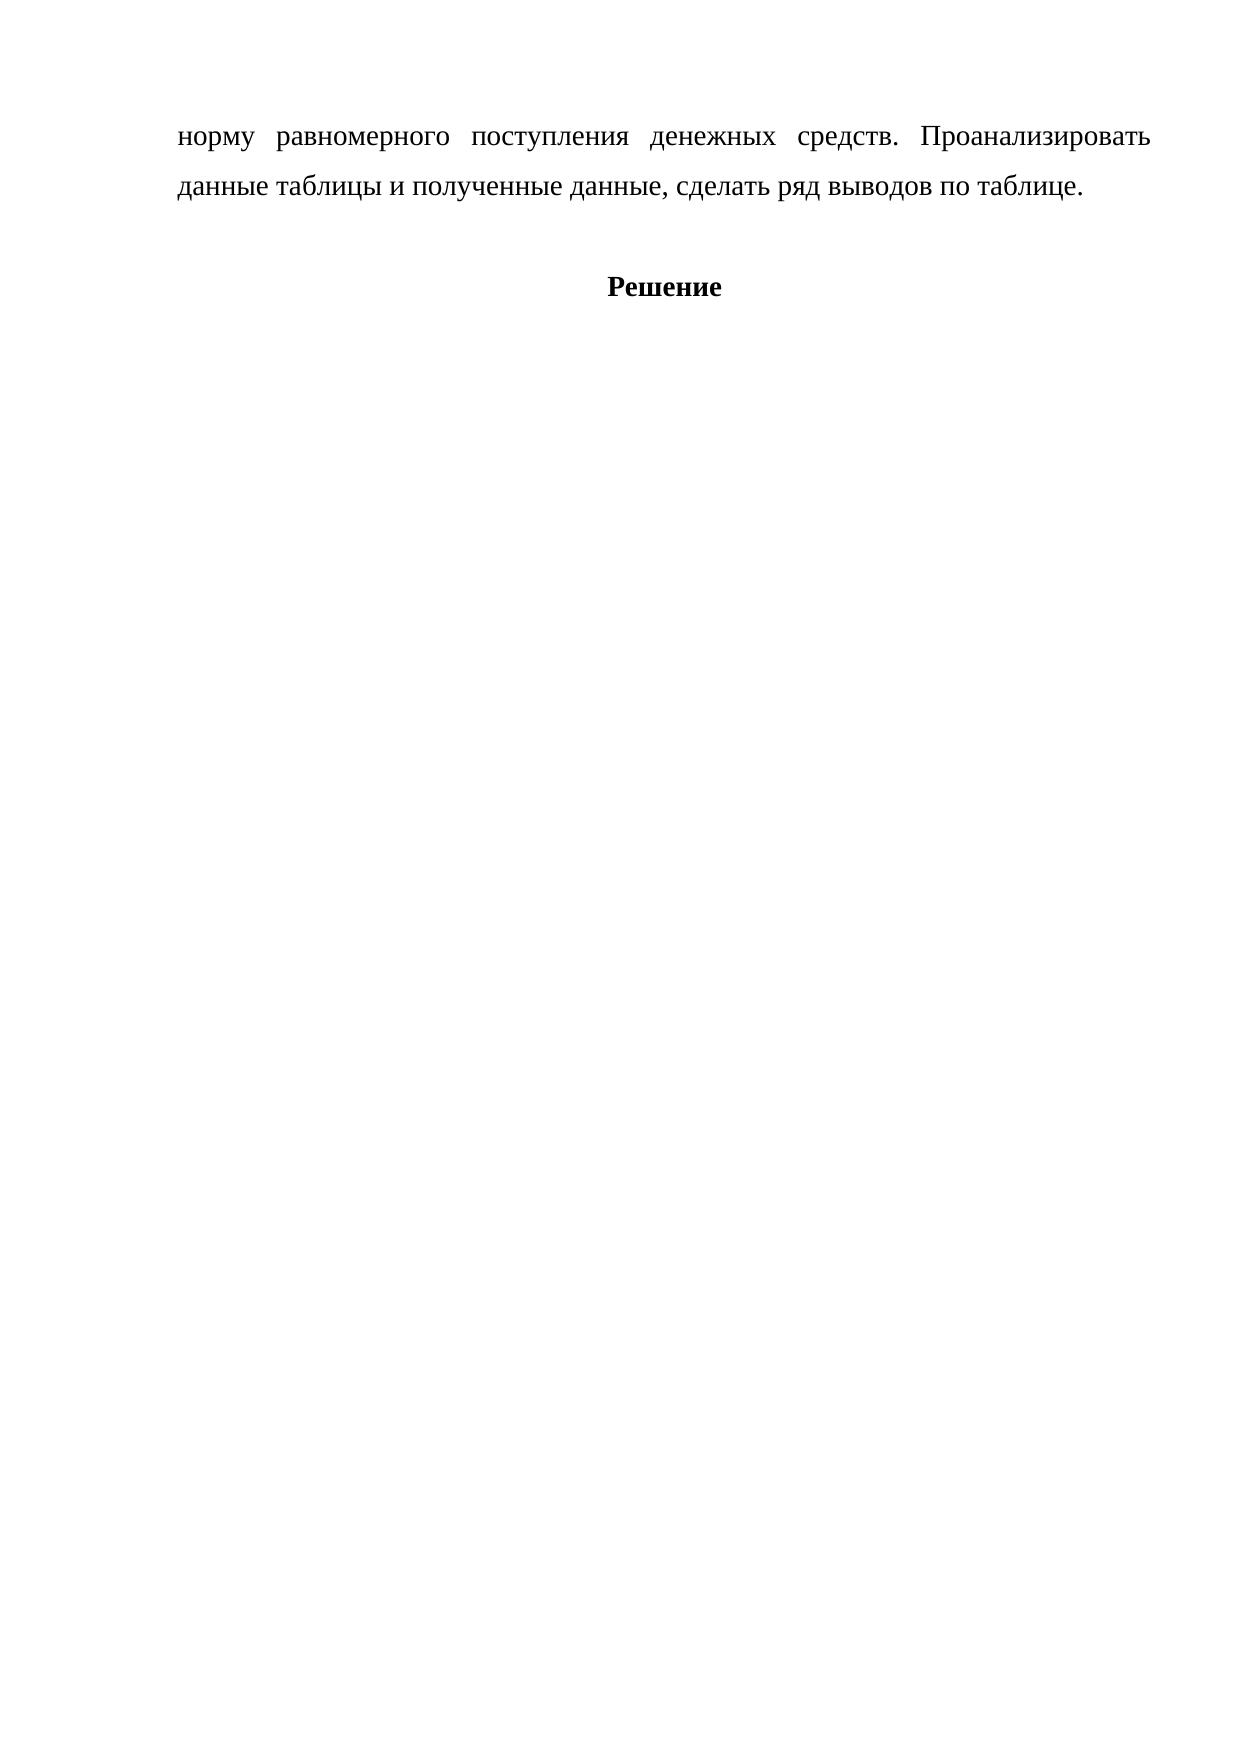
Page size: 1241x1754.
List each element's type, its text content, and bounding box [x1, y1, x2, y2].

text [177, 118, 1152, 202]
text Решение [177, 269, 1152, 303]
